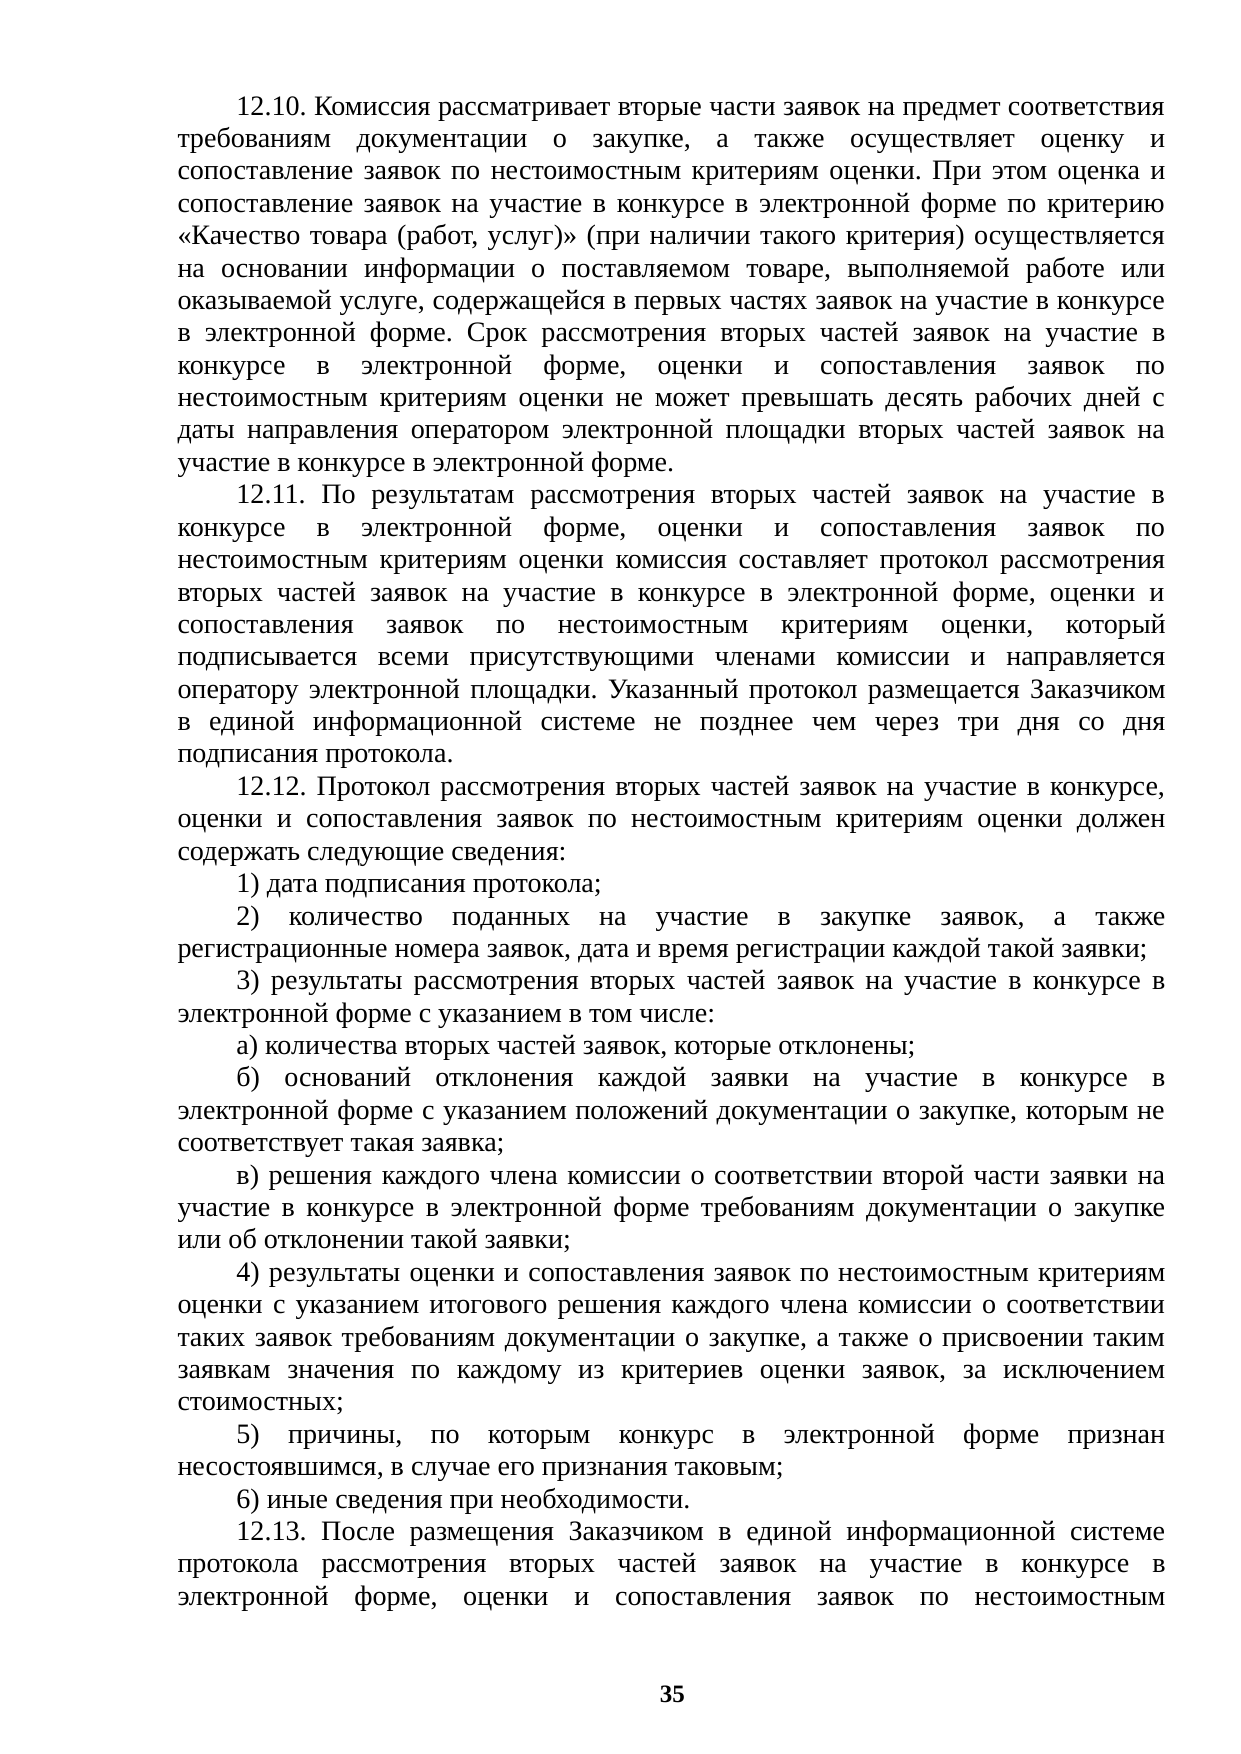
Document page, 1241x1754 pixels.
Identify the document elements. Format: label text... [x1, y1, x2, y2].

text а) количества вторых частей заявок, которые отклонены; [177, 1028, 1167, 1061]
text 12.12. Протокол рассмотрения вторых частей заявок на участие в конкурсе, оценки и сопоставления заявок по нестоимостным критериям оценки должен содержать следующие сведения: [177, 769, 1167, 866]
text 12.11. По результатам рассмотрения вторых частей заявок на участие в конкурсе в электронной форме, оценки и сопоставления заявок по нестоимостным критериям оценки комиссия составляет протокол рассмотрения вторых частей заявок на участие в конкурсе в электронной форме, оценки и сопоставления заявок по нестоимостным критериям оценки, который подписывается всеми присутствующими членами комиссии и направляется оператору электронной площадки. Указанный протокол размещается Заказчиком в единой информационной системе не позднее чем через три дня со дня подписания протокола. [177, 477, 1167, 769]
text 6) иные сведения при необходимости. [177, 1482, 1167, 1514]
text 2) количество поданных на участие в закупке заявок, а также регистрационные номера заявок, дата и время регистрации каждой такой заявки; [177, 898, 1167, 963]
text 3) результаты рассмотрения вторых частей заявок на участие в конкурсе в электронной форме с указанием в том числе: [177, 963, 1167, 1028]
text в) решения каждого члена комиссии о соответствии второй части заявки на участие в конкурсе в электронной форме требованиям документации о закупке или об отклонении такой заявки; [177, 1158, 1167, 1255]
text 12.10. Комиссия рассматривает вторые части заявок на предмет соответствия требованиям документации о закупке, а также осуществляет оценку и сопоставление заявок по нестоимостным критериям оценки. При этом оценка и сопоставление заявок на участие в конкурсе в электронной форме по критерию «Качество товара (работ, услуг)» (при наличии такого критерия) осуществляется на основании информации о поставляемом товаре, выполняемой работе или оказываемой услуге, содержащейся в первых частях заявок на участие в конкурсе в электронной форме. Срок рассмотрения вторых частей заявок на участие в конкурсе в электронной форме, оценки и сопоставления заявок по нестоимостным критериям оценки не может превышать десять рабочих дней с даты направления оператором электронной площадки вторых частей заявок на участие в конкурсе в электронной форме. [177, 89, 1167, 477]
text 4) результаты оценки и сопоставления заявок по нестоимостным критериям оценки с указанием итогового решения каждого члена комиссии о соответствии таких заявок требованиям документации о закупке, а также о присвоении таким заявкам значения по каждому из критериев оценки заявок, за исключением стоимостных; [177, 1255, 1167, 1417]
text 1) дата подписания протокола; [177, 866, 1167, 898]
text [177, 1514, 1167, 1611]
text б) оснований отклонения каждой заявки на участие в конкурсе в электронной форме с указанием положений документации о закупке, которым не соответствует такая заявка; [177, 1061, 1167, 1158]
text 5) причины, по которым конкурс в электронной форме признан несостоявшимся, в случае его признания таковым; [177, 1417, 1167, 1482]
